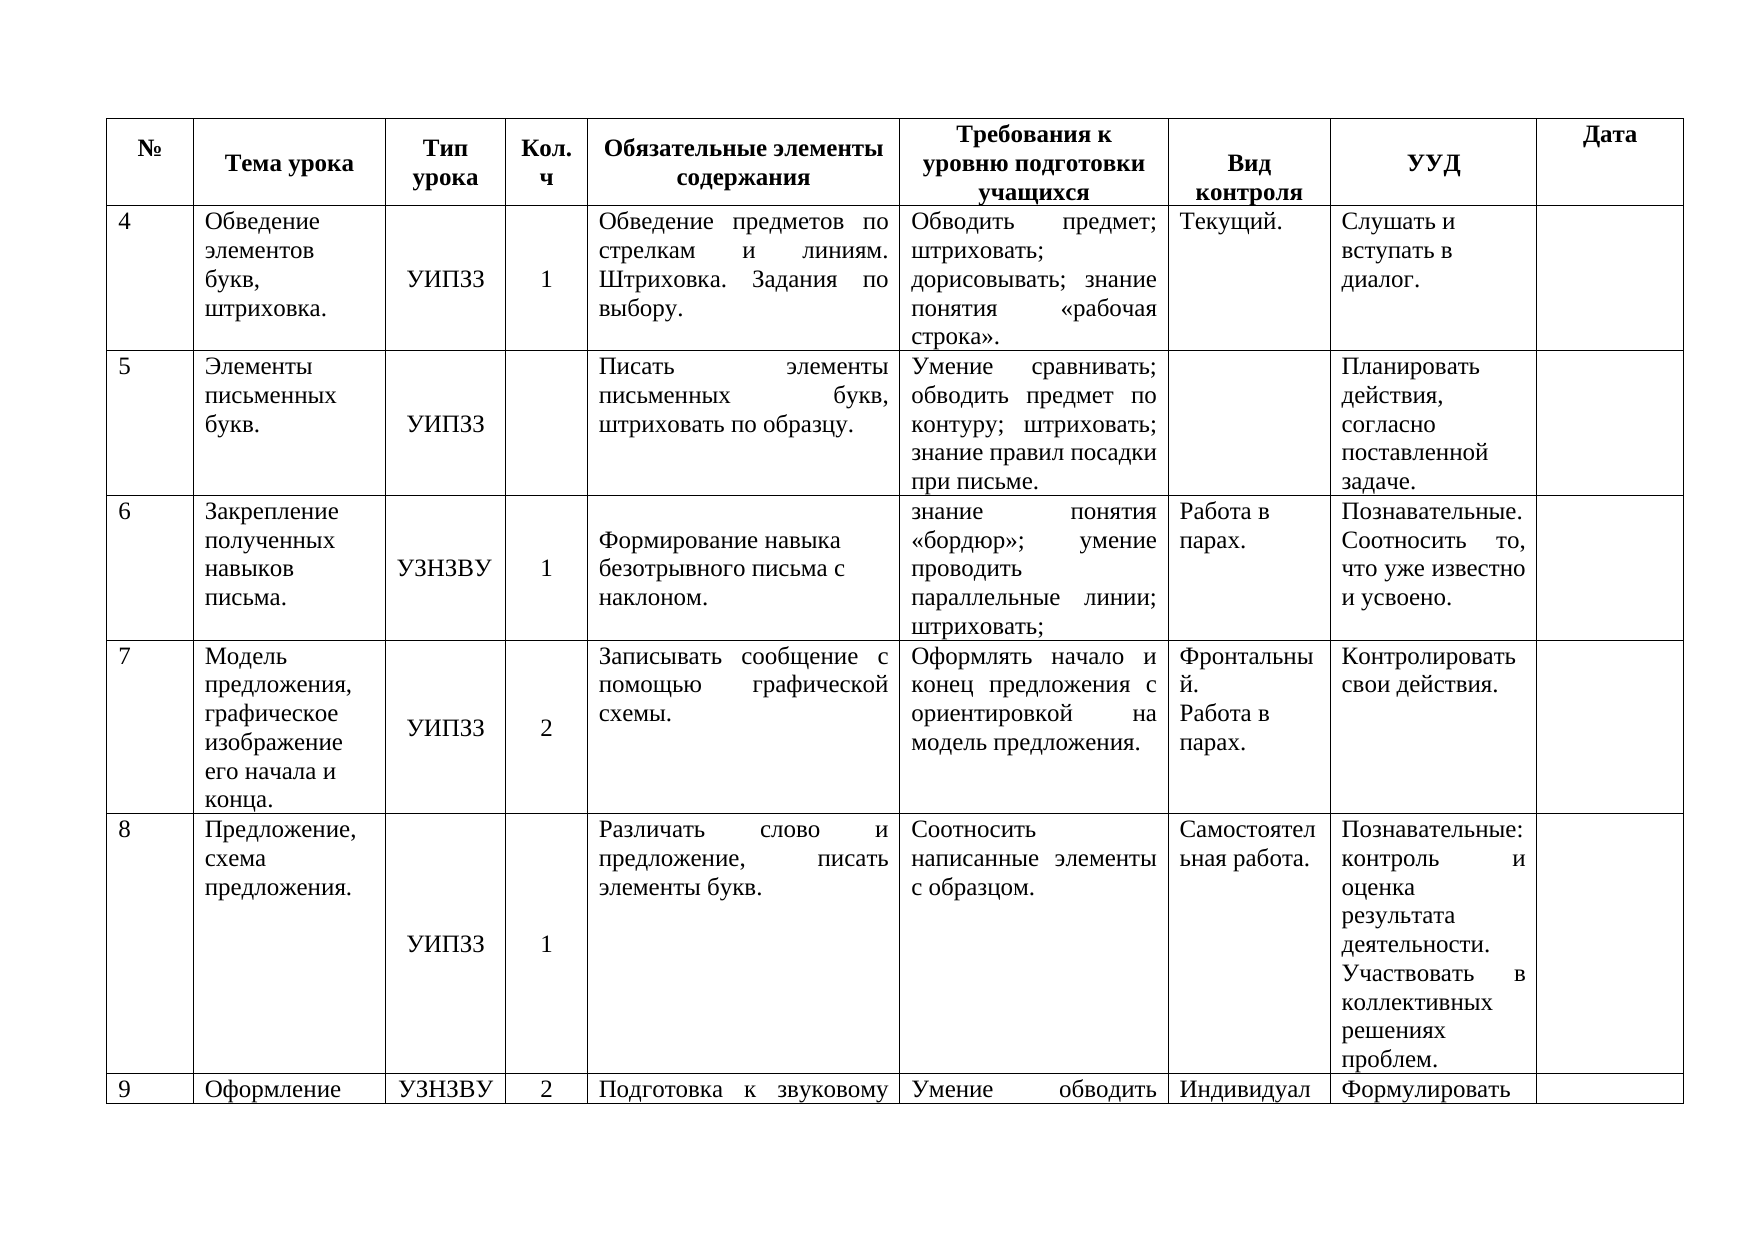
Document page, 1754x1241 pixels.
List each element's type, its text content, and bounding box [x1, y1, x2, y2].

table_cell Оформление начала и конца предложения. [194, 1074, 385, 1103]
table_cell УЗНЗВУ [386, 1074, 505, 1103]
table_cell 6 [107, 496, 193, 640]
table_cell Работа в парах. [1169, 496, 1330, 640]
table_cell Закрепление полученных навыков письма. [194, 496, 385, 640]
table_header Тема урока [194, 119, 385, 205]
table_cell 2 [506, 641, 587, 813]
table_cell [1537, 1074, 1683, 1103]
table_cell [1537, 206, 1683, 350]
table_header Обязательные элементы содержания [588, 119, 899, 205]
table_header Требования к уровню подготовки учащихся [900, 119, 1168, 205]
table_cell УЗНЗВУ [386, 496, 505, 640]
table_cell Модель предложения, графическое изображение его начала и конца. [194, 641, 385, 813]
table_cell Слушать и вступать в диалог. [1331, 206, 1536, 350]
table_cell 9 [107, 1074, 193, 1103]
table_cell Элементы письменных букв. [194, 351, 385, 495]
table_cell Обведение предметов по стрелкам и линиям. Штриховка. Задания по выбору. [588, 206, 899, 350]
table_cell Обведение элементов букв, штриховка. [194, 206, 385, 350]
table_cell 8 [107, 814, 193, 1073]
table_cell Формирование навыка безотрывного письма с наклоном. [588, 496, 899, 640]
table_cell [1169, 351, 1330, 495]
table_cell Планировать действия, согласно поставленной задаче. [1331, 351, 1536, 495]
table_cell Познавательные. Соотносить то, что уже известно и усвоено. [1331, 496, 1536, 640]
table_cell Умение сравнивать; обводить предмет по контуру; штриховать; знание правил посадки при письме. [900, 351, 1168, 495]
table_cell УИПЗЗ [386, 641, 505, 813]
table_cell Различать слово и предложение, писать элементы букв. [588, 814, 899, 1073]
table_cell 7 [107, 641, 193, 813]
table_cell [1331, 1074, 1536, 1103]
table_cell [900, 1074, 1168, 1103]
table_cell знание понятия «бордюр»; умение проводить параллельные линии; штриховать; [900, 496, 1168, 640]
table_cell Обводить предмет; штриховать; дорисовывать; знание понятия «рабочая строка». [900, 206, 1168, 350]
table_cell 5 [107, 351, 193, 495]
table_header УУД [1331, 119, 1536, 205]
table_cell [1537, 496, 1683, 640]
table_cell Познавательные: контроль и оценка результата деятельности. Участвовать в коллективных решениях проблем. [1331, 814, 1536, 1073]
table_cell Текущий. [1169, 206, 1330, 350]
table_cell УИПЗЗ [386, 814, 505, 1073]
table_cell Писать элементы письменных букв, штриховать по образцу. [588, 351, 899, 495]
table_header Тип урока [386, 119, 505, 205]
table_cell [1537, 814, 1683, 1073]
table_cell [506, 351, 587, 495]
table_cell 2 [506, 1074, 587, 1103]
table_header Дата [1537, 119, 1683, 205]
table_cell Индивидуальный. [1169, 1074, 1330, 1103]
table_cell УИПЗЗ [386, 351, 505, 495]
table_cell Соотносить написанные элементы с образцом. [900, 814, 1168, 1073]
table_cell 4 [107, 206, 193, 350]
table_cell 1 [506, 814, 587, 1073]
table_cell [1537, 641, 1683, 813]
table_cell УИПЗЗ [386, 206, 505, 350]
table_header Кол.ч [506, 119, 587, 205]
table_header № [107, 119, 193, 205]
table_cell Самостоятельная работа. [1169, 814, 1330, 1073]
table_cell [1537, 351, 1683, 495]
table_cell Записывать сообщение с помощью графической схемы. [588, 641, 899, 813]
table_header Вид контроля [1169, 119, 1330, 205]
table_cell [588, 1074, 899, 1103]
table_cell Контролировать свои действия. [1331, 641, 1536, 813]
table_cell 1 [506, 496, 587, 640]
table_cell Фронтальный. Работа в парах. [1169, 641, 1330, 813]
table_cell 1 [506, 206, 587, 350]
table_cell Оформлять начало и конец предложения с ориентировкой на модель предложения. [900, 641, 1168, 813]
table_cell Предложение, схема предложения. [194, 814, 385, 1073]
